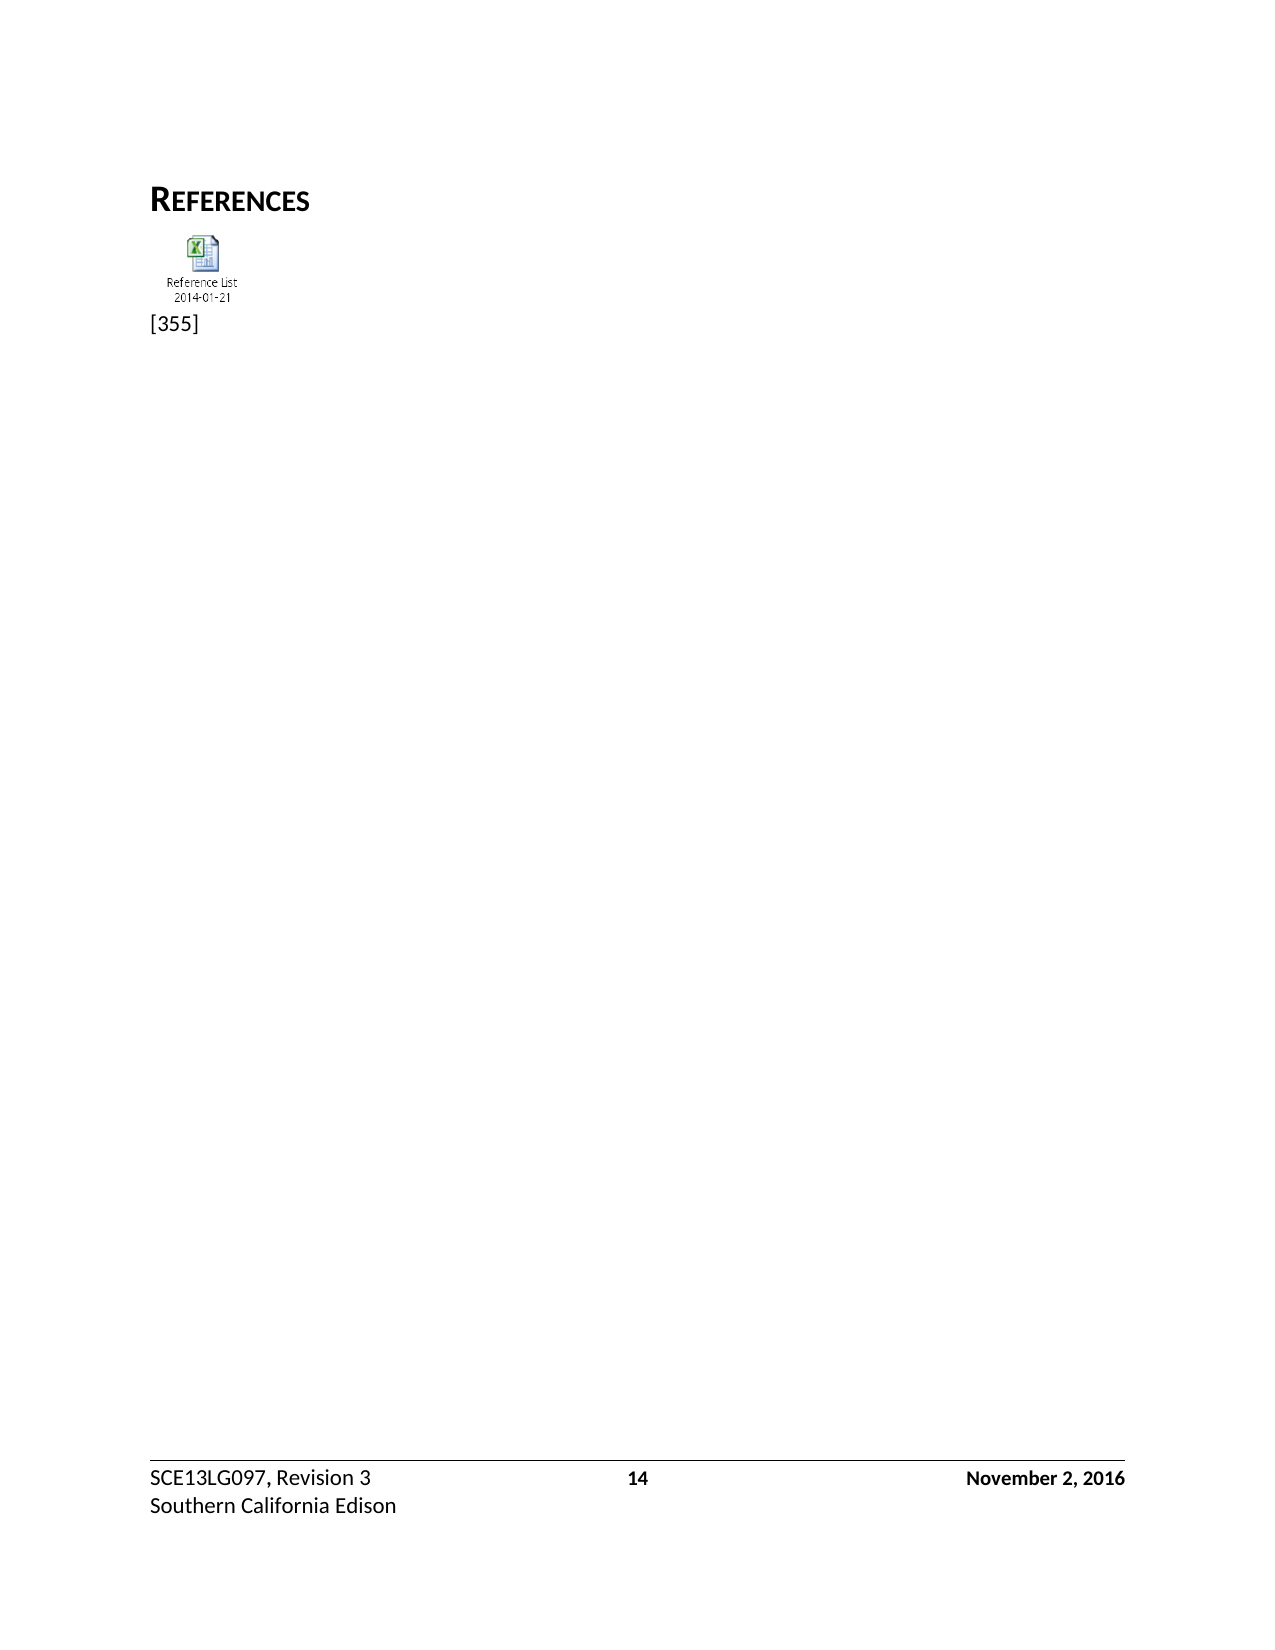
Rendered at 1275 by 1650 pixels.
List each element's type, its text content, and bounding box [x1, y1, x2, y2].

text [355] [150, 309, 1125, 338]
subtitle References [150, 175, 1125, 221]
